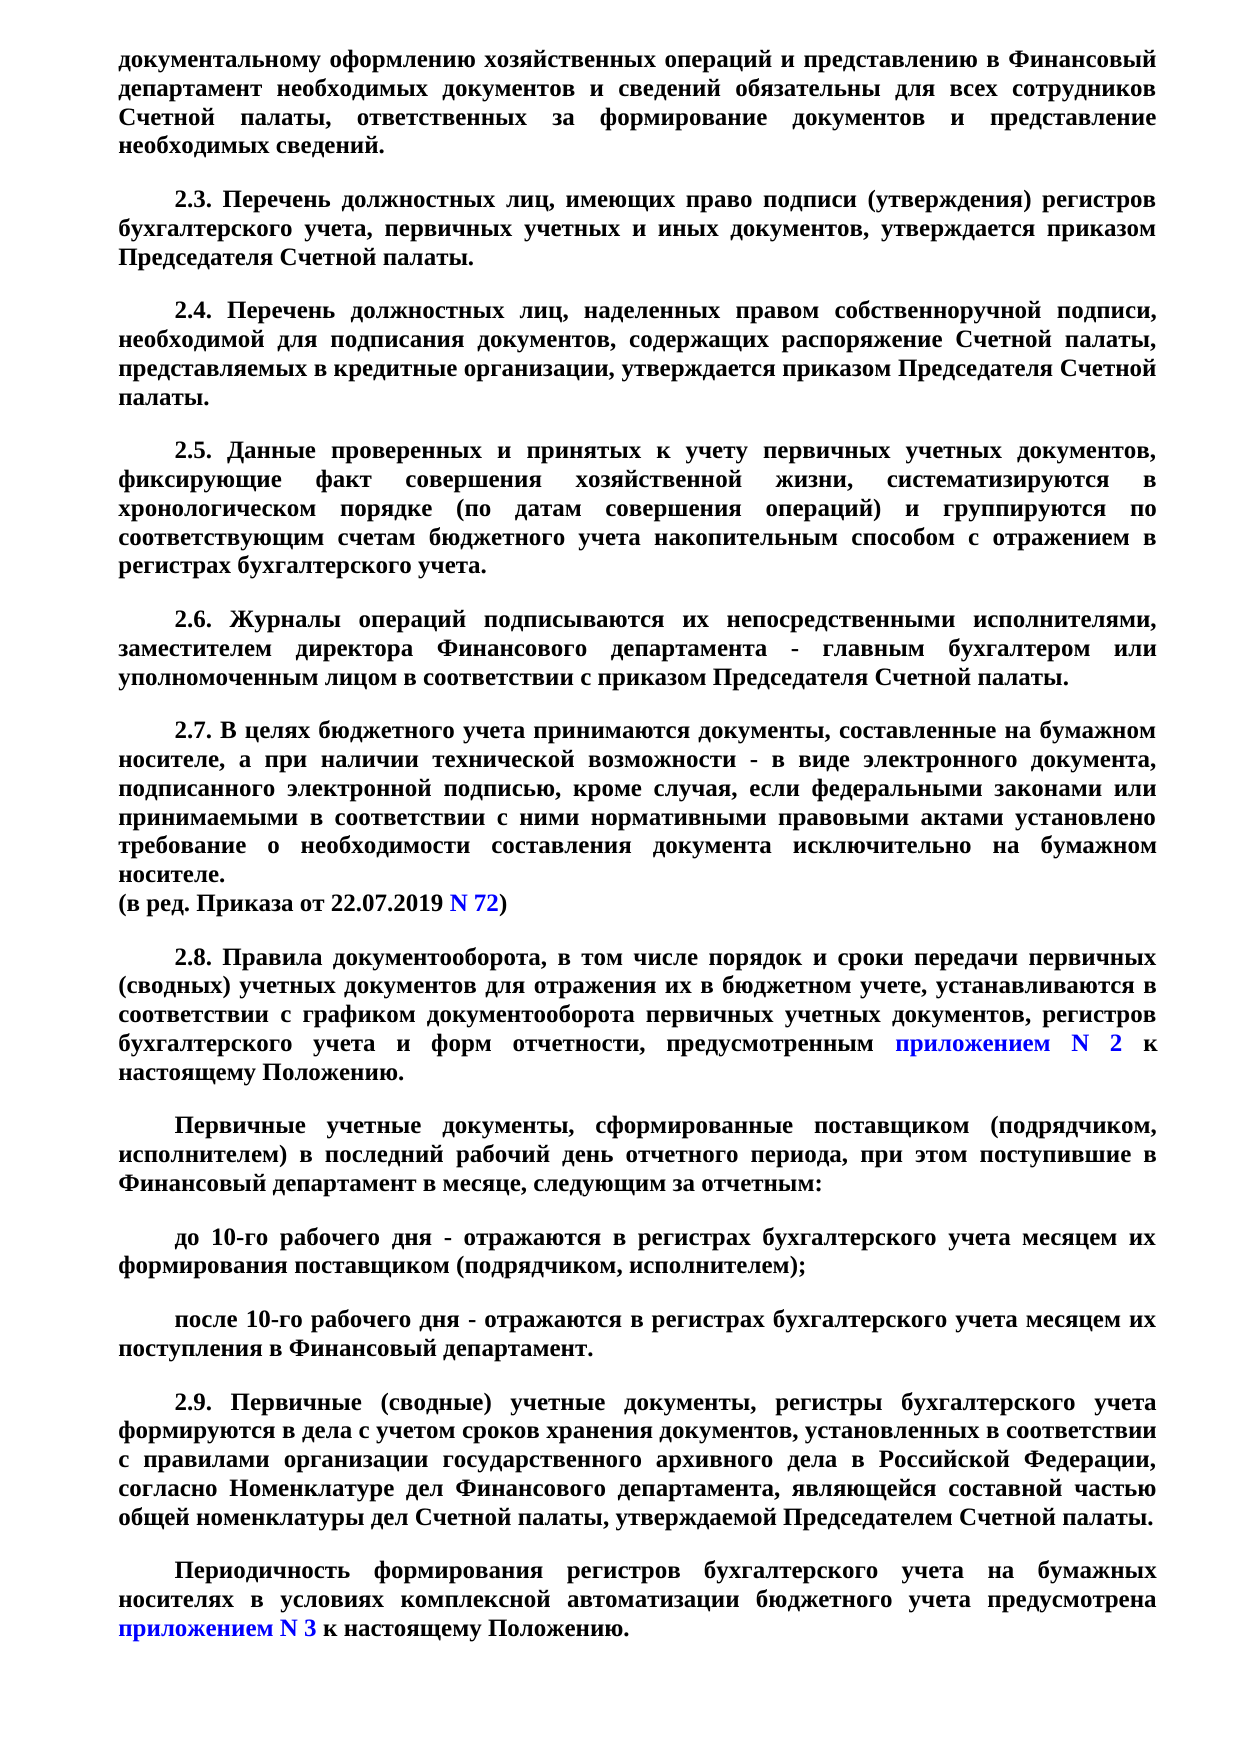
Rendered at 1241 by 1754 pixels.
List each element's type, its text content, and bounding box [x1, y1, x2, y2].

text после 10-го рабочего дня - отражаются в регистрах бухгалтерского учета месяцем их поступления в Финансовый департамент. [118, 1304, 1157, 1362]
text Первичные учетные документы, сформированные поставщиком (подрядчиком, исполнителем) в последний рабочий день отчетного периода, при этом поступившие в Финансовый департамент в месяце, следующим за отчетным: [118, 1111, 1157, 1197]
text 2.9. Первичные (сводные) учетные документы, регистры бухгалтерского учета формируются в дела с учетом сроков хранения документов, установленных в соответствии с правилами организации государственного архивного дела в Российской Федерации, согласно Номенклатуре дел Финансового департамента, являющейся составной частью общей номенклатуры дел Счетной палаты, утверждаемой Председателем Счетной палаты. [118, 1387, 1157, 1531]
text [118, 44, 1157, 159]
text Периодичность формирования регистров бухгалтерского учета на бумажных носителях в условиях комплексной автоматизации бюджетного учета предусмотрена приложением N 3 к настоящему Положению. [118, 1556, 1157, 1642]
text до 10-го рабочего дня - отражаются в регистрах бухгалтерского учета месяцем их формирования поставщиком (подрядчиком, исполнителем); [118, 1222, 1157, 1279]
text 2.4. Перечень должностных лиц, наделенных правом собственноручной подписи, необходимой для подписания документов, содержащих распоряжение Счетной палаты, представляемых в кредитные организации, утверждается приказом Председателя Счетной палаты. [118, 296, 1157, 411]
text 2.3. Перечень должностных лиц, имеющих право подписи (утверждения) регистров бухгалтерского учета, первичных учетных и иных документов, утверждается приказом Председателя Счетной палаты. [118, 184, 1157, 271]
text 2.7. В целях бюджетного учета принимаются документы, составленные на бумажном носителе, а при наличии технической возможности - в виде электронного документа, подписанного электронной подписью, кроме случая, если федеральными законами или принимаемыми в соответствии с ними нормативными правовыми актами установлено требование о необходимости составления документа исключительно на бумажном носителе. [118, 716, 1157, 888]
text 2.6. Журналы операций подписываются их непосредственными исполнителями, заместителем директора Финансового департамента - главным бухгалтером или уполномоченным лицом в соответствии с приказом Председателя Счетной палаты. [118, 604, 1157, 691]
text 2.5. Данные проверенных и принятых к учету первичных учетных документов, фиксирующие факт совершения хозяйственной жизни, систематизируются в хронологическом порядке (по датам совершения операций) и группируются по соответствующим счетам бюджетного учета накопительным способом с отражением в регистрах бухгалтерского учета. [118, 436, 1157, 579]
text (в ред. Приказа от 22.07.2019 N 72) [118, 888, 1157, 917]
text 2.8. Правила документооборота, в том числе порядок и сроки передачи первичных (сводных) учетных документов для отражения их в бюджетном учете, устанавливаются в соответствии с графиком документооборота первичных учетных документов, регистров бухгалтерского учета и форм отчетности, предусмотренным приложением N 2 к настоящему Положению. [118, 942, 1157, 1086]
